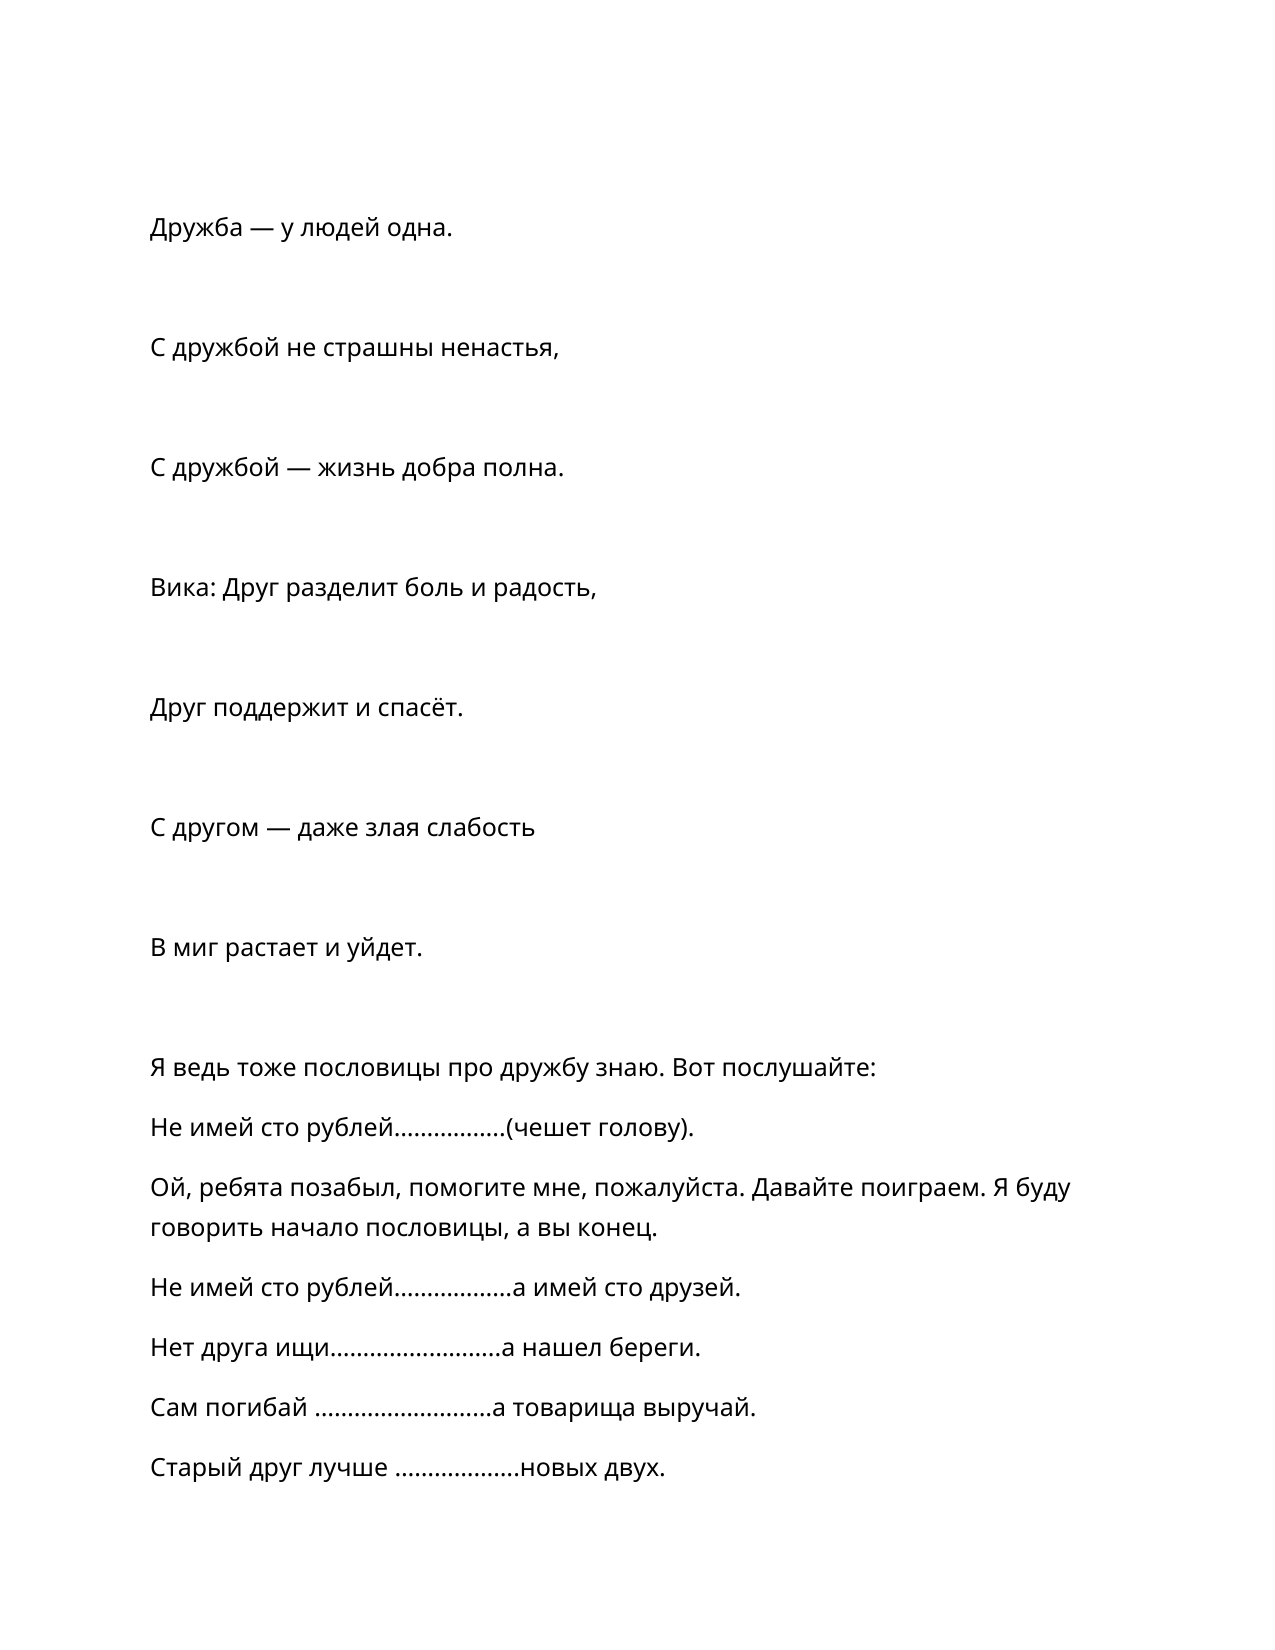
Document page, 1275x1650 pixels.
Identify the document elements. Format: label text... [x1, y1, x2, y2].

text Сам погибай ………………………а товарища выручай. [150, 1389, 1125, 1423]
text Не имей сто рублей……………..(чешет голову). [150, 1110, 1125, 1144]
text Старый друг лучше ……………….новых двух. [150, 1449, 1125, 1483]
text С дружбой не страшны ненастья, [150, 330, 1125, 364]
text С другом — даже злая слабость [150, 810, 1125, 844]
text Ой, ребята позабыл, помогите мне, пожалуйста. Давайте поиграем. Я буду говорить начало пословицы, а вы конец. [150, 1170, 1125, 1243]
text С дружбой — жизнь добра полна. [150, 450, 1125, 484]
text Нет друга ищи……………………..а нашел береги. [150, 1329, 1125, 1363]
text В миг растает и уйдет. [150, 930, 1125, 964]
text Я ведь тоже пословицы про дружбу знаю. Вот послушайте: [150, 1050, 1125, 1084]
text Вика: Друг разделит боль и радость, [150, 570, 1125, 604]
text Друг поддержит и спасёт. [150, 690, 1125, 724]
text Не имей сто рублей………………а имей сто друзей. [150, 1269, 1125, 1303]
text Дружба — у людей одна. [150, 210, 1125, 244]
